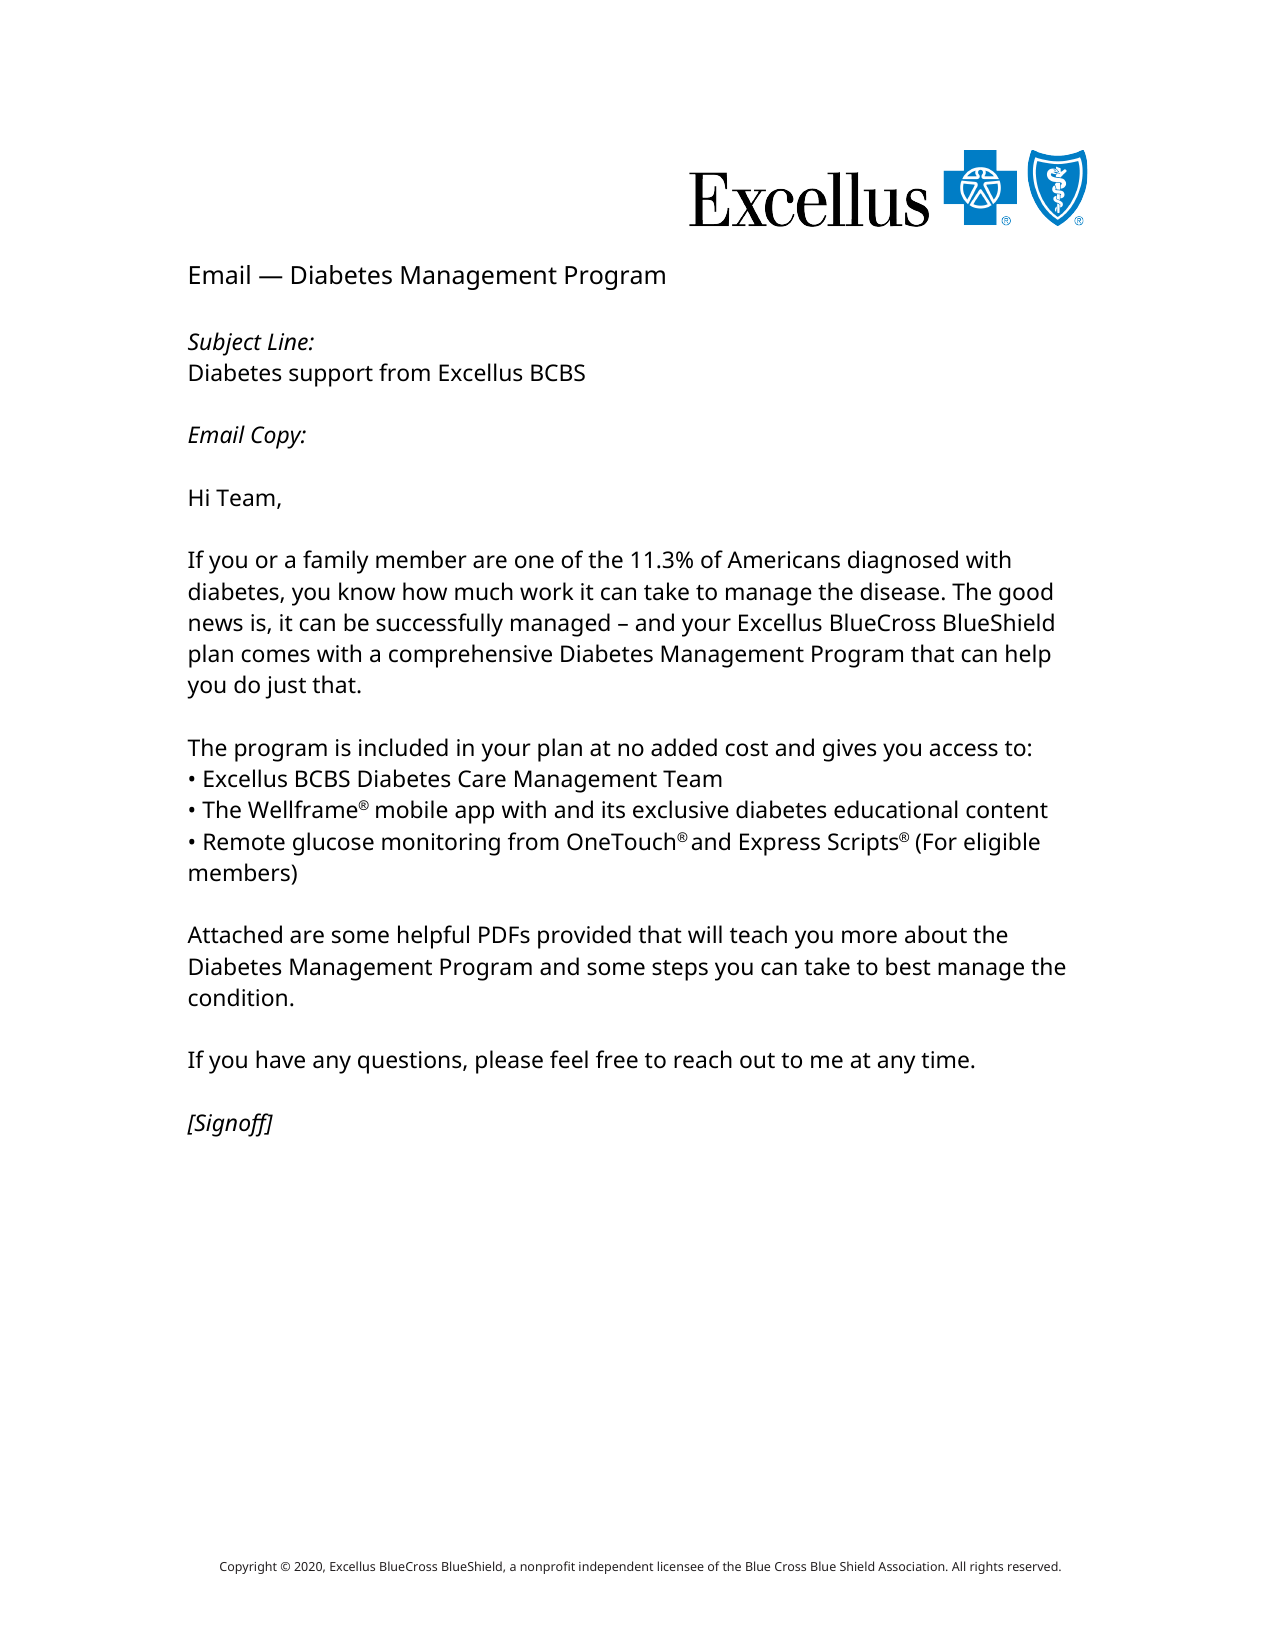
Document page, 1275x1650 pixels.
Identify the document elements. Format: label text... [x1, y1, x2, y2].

text Email — Diabetes Management Program [187, 257, 1087, 292]
text Hi Team, [187, 482, 1087, 513]
text • Excellus BCBS Diabetes Care Management Team [187, 763, 1087, 794]
text [Signoff] [187, 1107, 1087, 1138]
text Email Copy: [187, 419, 1087, 451]
text If you have any questions, please feel free to reach out to me at any time. [187, 1044, 1087, 1076]
text • The Wellframe mobile app with and its exclusive diabetes educational content [187, 794, 1087, 826]
text Diabetes support from Excellus BCBS [187, 357, 1087, 388]
text • Remote glucose monitoring from OneTouch and Express Scripts (For eligible members) [187, 826, 1087, 888]
text Subject Line: [187, 326, 1087, 357]
text Attached are some helpful PDFs provided that will teach you more about the Diabetes Management Program and some steps you can take to best manage the condition. [187, 919, 1087, 1013]
picture [689, 150, 1088, 227]
text If you or a family member are one of the 11.3% of Americans diagnosed with diabetes, you know how much work it can take to manage the disease. The good news is, it can be successfully managed – and your Excellus BlueCross BlueShield plan comes with a comprehensive Diabetes Management Program that can help you do just that. [187, 544, 1087, 701]
text The program is included in your plan at no added cost and gives you access to: [187, 732, 1087, 763]
